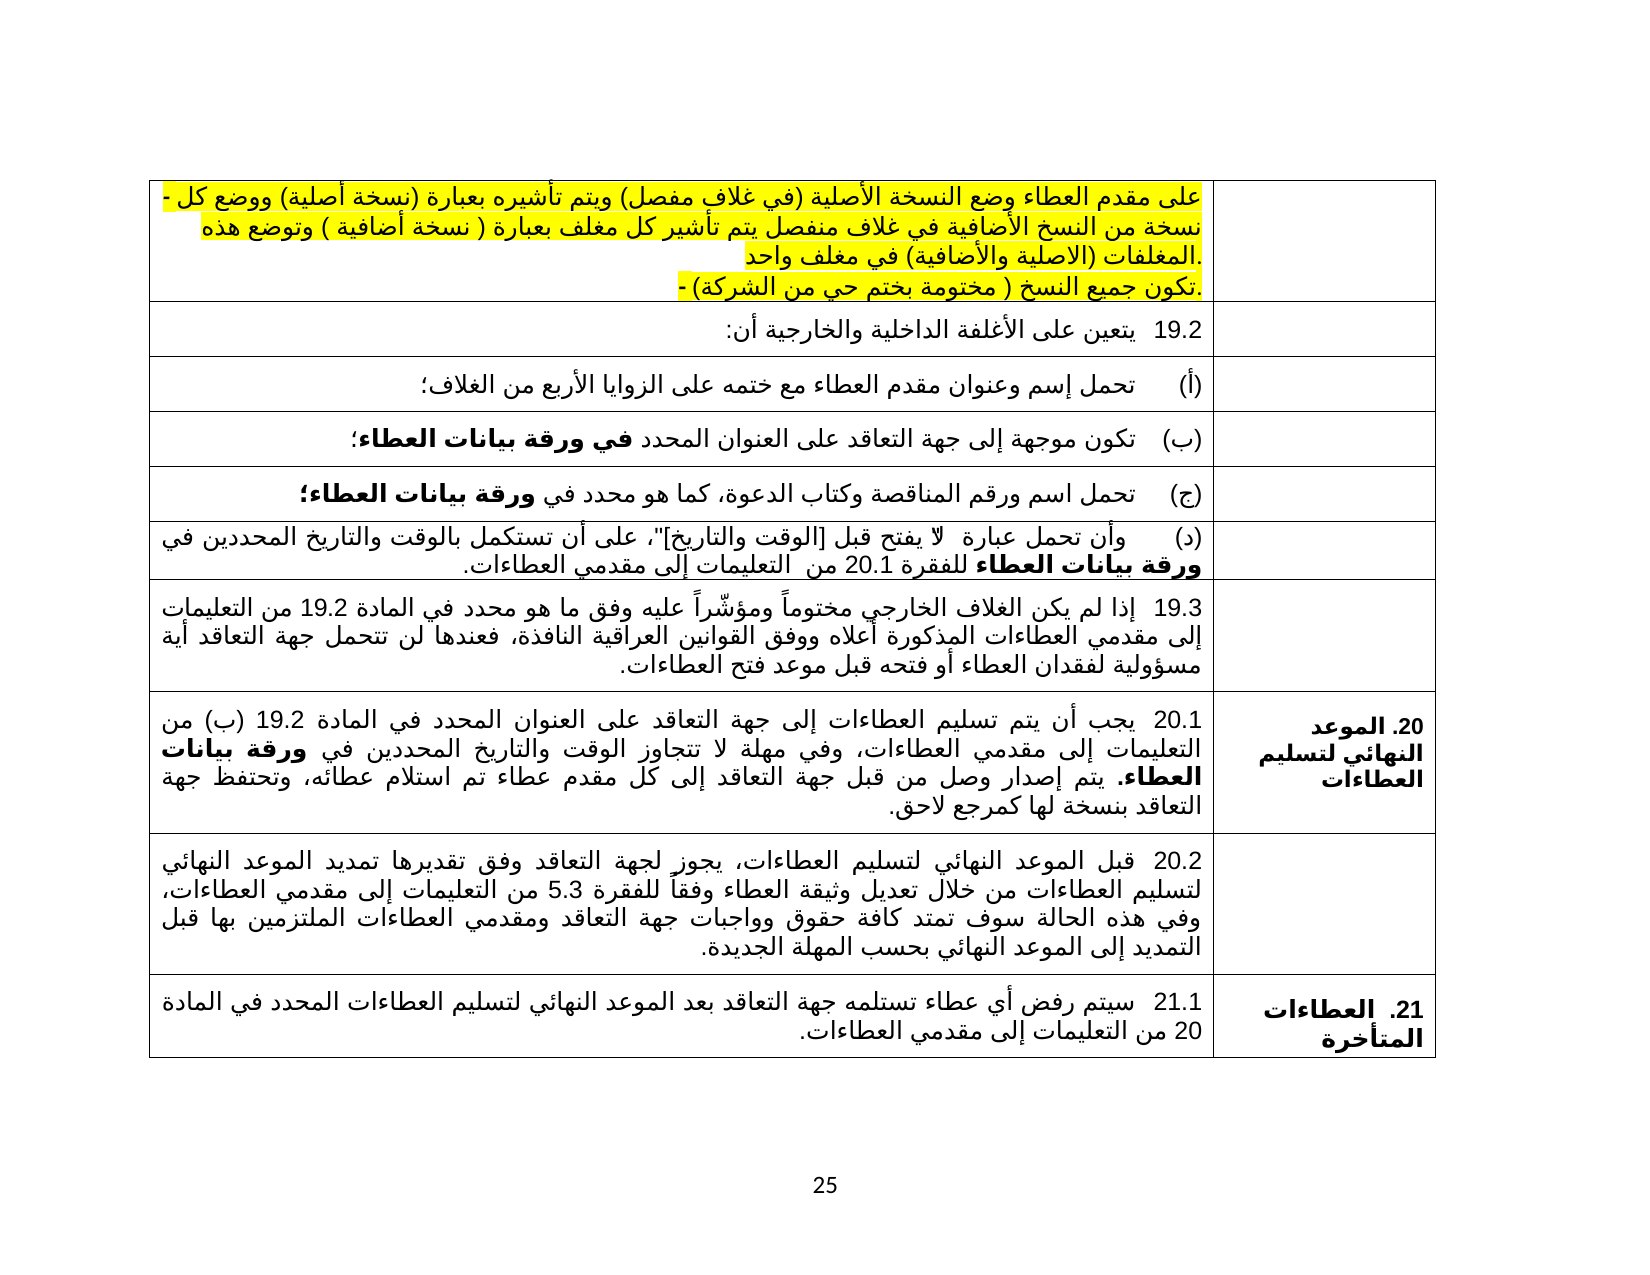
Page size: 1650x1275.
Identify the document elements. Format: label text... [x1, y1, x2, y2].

table_cell 19.3 إذا لم يكن الغلاف الخارجي مختوماً ومؤشّراً عليه وفق ما هو محدد في المادة 19.2 من التعليمات إلى مقدمي العطاءات المذكورة أعلاه ووفق القوانين العراقية النافذة، فعندها لن تتحمل جهة التعاقد أية مسؤولية لفقدان العطاء أو فتحه قبل موعد فتح العطاءات. [150, 580, 1213, 691]
table_cell 20.2 قبل الموعد النهائي لتسليم العطاءات، يجوز لجهة التعاقد وفق تقديرها تمديد الموعد النهائي لتسليم العطاءات من خلال تعديل وثيقة العطاء وفقاً للفقرة 5.3 من التعليمات إلى مقدمي العطاءات، وفي هذه الحالة سوف تمتد كافة حقوق وواجبات جهة التعاقد ومقدمي العطاءات الملتزمين بها قبل التمديد إلى الموعد النهائي بحسب المهلة الجديدة. [150, 834, 1213, 973]
table_cell 21.1 سيتم رفض أي عطاء تستلمه جهة التعاقد بعد الموعد النهائي لتسليم العطاءات المحدد في المادة 20 من التعليمات إلى مقدمي العطاءات. [150, 975, 1213, 1057]
table_cell 20. الموعد النهائي لتسليم العطاءات [1214, 692, 1435, 832]
table_cell [1214, 412, 1435, 466]
table_cell 20.1 يجب أن يتم تسليم العطاءات إلى جهة التعاقد على العنوان المحدد في المادة 19.2 (ب) من التعليمات إلى مقدمي العطاءات، وفي مهلة لا تتجاوز الوقت والتاريخ المحددين في ورقة بيانات العطاء. يتم إصدار وصل من قبل جهة التعاقد إلى كل مقدم عطاء تم استلام عطائه، وتحتفظ جهة التعاقد بنسخة لها كمرجع لاحق. [150, 692, 1213, 832]
table_cell (د) وأن تحمل عبارة "لا يفتح قبل [الوقت والتاريخ]"، على أن تستكمل بالوقت والتاريخ المحددين في ورقة بيانات العطاء للفقرة 20.1 من التعليمات إلى مقدمي العطاءات. [150, 522, 1213, 579]
table_cell (أ) تحمل إسم وعنوان مقدم العطاء مع ختمه على الزوايا الأربع من الغلاف؛ [150, 357, 1213, 411]
table_cell [1214, 357, 1435, 411]
table_cell [1214, 467, 1435, 521]
table_cell [1214, 580, 1435, 691]
table_cell [1214, 522, 1435, 579]
table_cell [1214, 302, 1435, 356]
table_cell 21. العطاءات المتأخرة [1214, 975, 1435, 1057]
table_cell 19.2 يتعين على الأغلفة الداخلية والخارجية أن: [150, 302, 1213, 356]
table_cell (ج) تحمل اسم ورقم المناقصة وكتاب الدعوة، كما هو محدد في ورقة بيانات العطاء؛ [150, 467, 1213, 521]
table_cell [1214, 834, 1435, 973]
table_cell (ب) تكون موجهة إلى جهة التعاقد على العنوان المحدد في ورقة بيانات العطاء؛ [150, 412, 1213, 466]
table_cell [1214, 181, 1435, 301]
